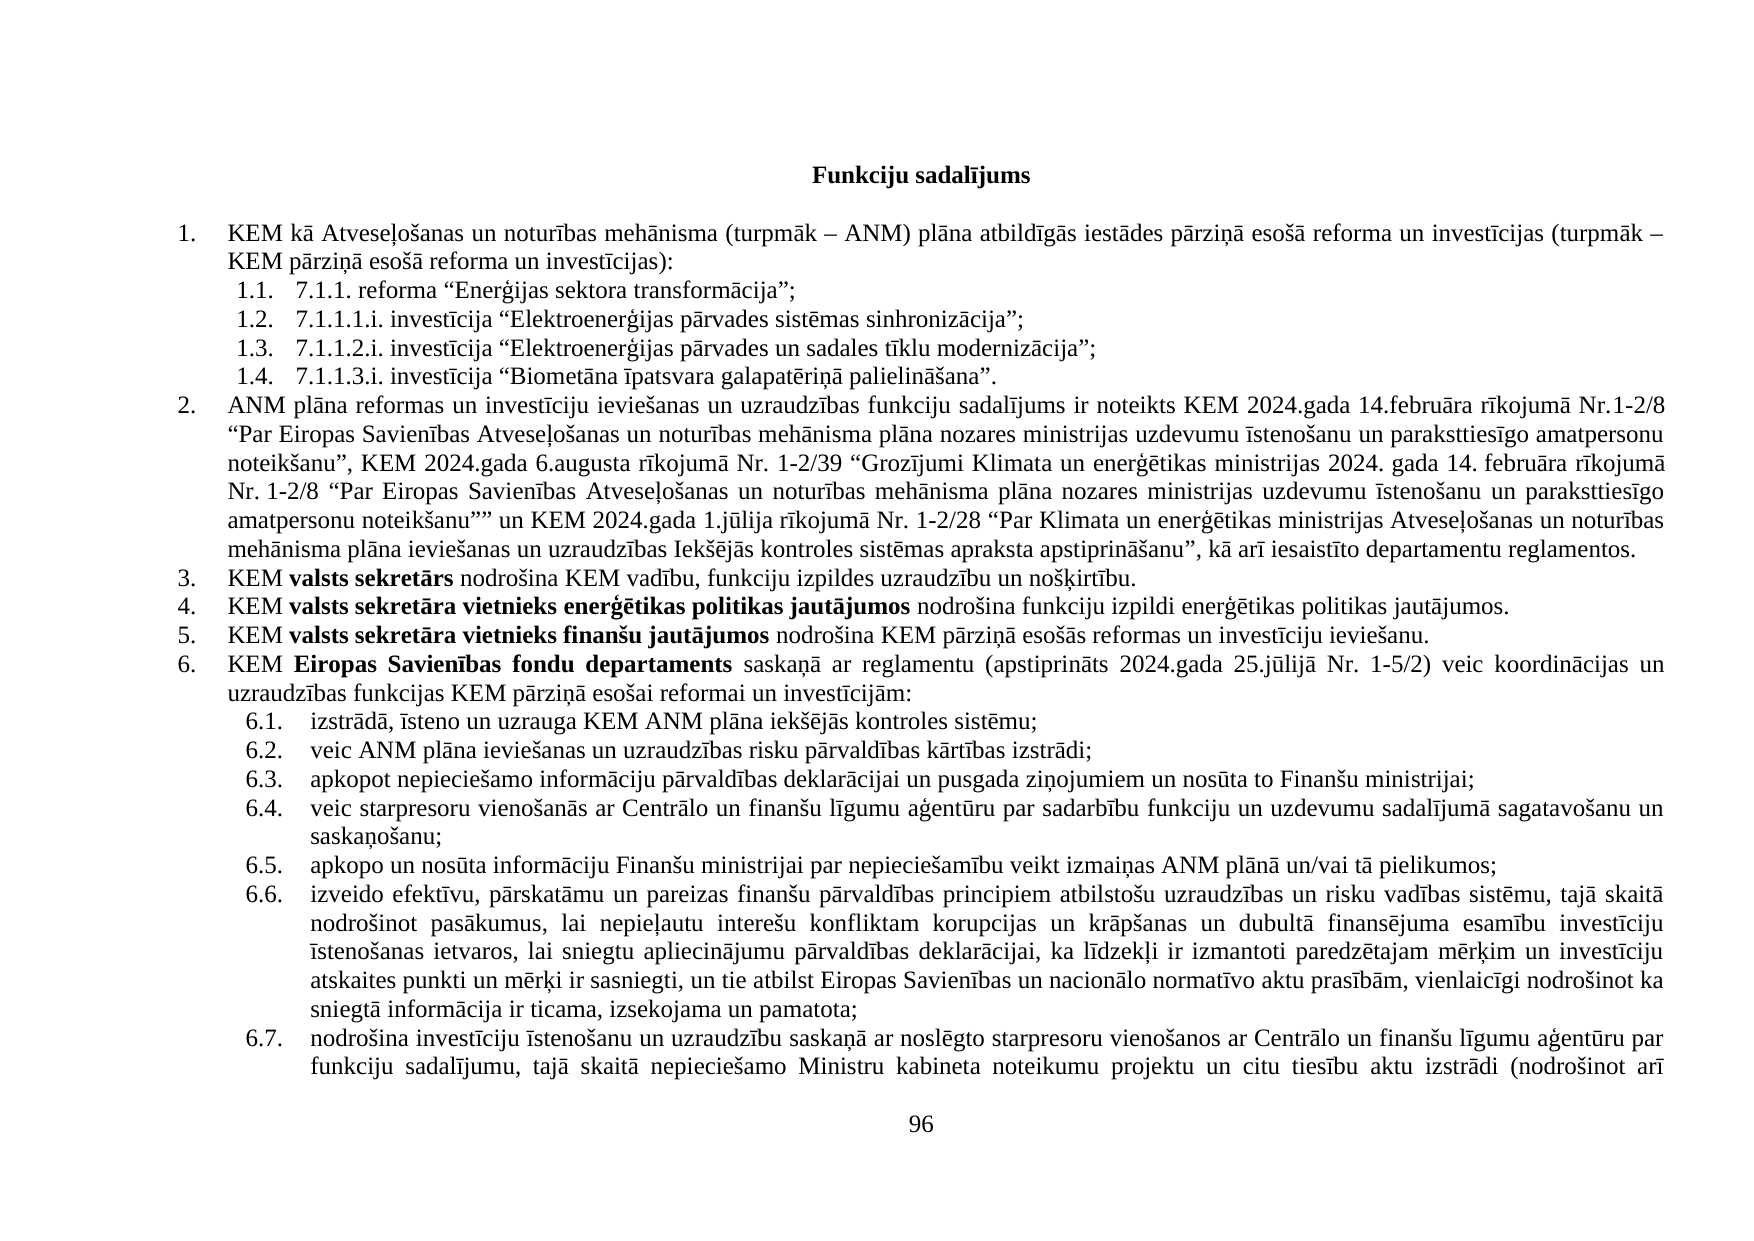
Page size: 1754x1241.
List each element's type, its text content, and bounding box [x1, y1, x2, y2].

list KEM kā Atveseļošanas un noturības mehānisma (turpmāk – ANM) plāna atbildīgās iestādes pārziņā esošā reforma un investīcijas (turpmāk – KEM pārziņā esošā reforma un investīcijas): [177, 218, 1665, 275]
list KEM valsts sekretāra vietnieks enerģētikas politikas jautājumos nodrošina funkciju izpildi enerģētikas politikas jautājumos. [177, 591, 1665, 620]
list izveido efektīvu, pārskatāmu un pareizas finanšu pārvaldības principiem atbilstošu uzraudzības un risku vadības sistēmu, tajā skaitā nodrošinot pasākumus, lai nepieļautu interešu konfliktam korupcijas un krāpšanas un dubultā finansējuma esamību investīciju īstenošanas ietvaros, lai sniegtu apliecinājumu pārvaldības deklarācijai, ka līdzekļi ir izmantoti paredzētajam mērķim un investīciju atskaites punkti un mērķi ir sasniegti, un tie atbilst Eiropas Savienības un nacionālo normatīvo aktu prasībām, vienlaicīgi nodrošinot ka sniegtā informācija ir ticama, izsekojama un pamatota; [245, 879, 1665, 1023]
list KEM valsts sekretāra vietnieks finanšu jautājumos nodrošina KEM pārziņā esošās reformas un investīciju ieviešanu. [177, 620, 1665, 649]
list 7.1.1.1.i. investīcija “Elektroenerģijas pārvades sistēmas sinhronizācija”; [236, 304, 1665, 333]
list izstrādā, īsteno un uzrauga KEM ANM plāna iekšējās kontroles sistēmu; [245, 706, 1665, 735]
list apkopot nepieciešamo informāciju pārvaldības deklarācijai un pusgada ziņojumiem un nosūta to Finanšu ministrijai; [245, 764, 1665, 793]
list KEM Eiropas Savienības fondu departaments saskaņā ar reglamentu (apstiprināts 2024.gada 25.jūlijā Nr. 1-5/2) veic koordinācijas un uzraudzības funkcijas KEM pārziņā esošai reformai un investīcijām: [177, 649, 1665, 706]
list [245, 1023, 1665, 1080]
list 7.1.1.2.i. investīcija “Elektroenerģijas pārvades un sadales tīklu modernizācija”; [236, 333, 1665, 361]
list apkopo un nosūta informāciju Finanšu ministrijai par nepieciešamību veikt izmaiņas ANM plānā un/vai tā pielikumos; [245, 850, 1665, 879]
list KEM valsts sekretārs nodrošina KEM vadību, funkciju izpildes uzraudzību un nošķirtību. [177, 563, 1665, 591]
list 7.1.1. reforma “Enerģijas sektora transformācija”; [236, 275, 1665, 304]
list 7.1.1.3.i. investīcija “Biometāna īpatsvara galapatēriņā palielināšana”. [236, 361, 1665, 390]
list veic starpresoru vienošanās ar Centrālo un finanšu līgumu aģentūru par sadarbību funkciju un uzdevumu sadalījumā sagatavošanu un saskaņošanu; [245, 793, 1665, 850]
list ANM plāna reformas un investīciju ieviešanas un uzraudzības funkciju sadalījums ir noteikts KEM 2024.gada 14.februāra rīkojumā Nr.1-2/8 “Par Eiropas Savienības Atveseļošanas un noturības mehānisma plāna nozares ministrijas uzdevumu īstenošanu un paraksttiesīgo amatpersonu noteikšanu”, KEM 2024.gada 6.augusta rīkojumā Nr. 1-2/39 “Grozījumi Klimata un enerģētikas ministrijas 2024. gada 14. februāra rīkojumā Nr. 1-2/8 “Par Eiropas Savienības Atveseļošanas un noturības mehānisma plāna nozares ministrijas uzdevumu īstenošanu un paraksttiesīgo amatpersonu noteikšanu”” un KEM 2024.gada 1.jūlija rīkojumā Nr. 1-2/28 “Par Klimata un enerģētikas ministrijas Atveseļošanas un noturības mehānisma plāna ieviešanas un uzraudzības Iekšējās kontroles sistēmas apraksta apstiprināšanu”, kā arī iesaistīto departamentu reglamentos. [177, 390, 1665, 563]
list veic ANM plāna ieviešanas un uzraudzības risku pārvaldības kārtības izstrādi; [245, 735, 1665, 764]
text Funkciju sadalījums [177, 160, 1665, 189]
